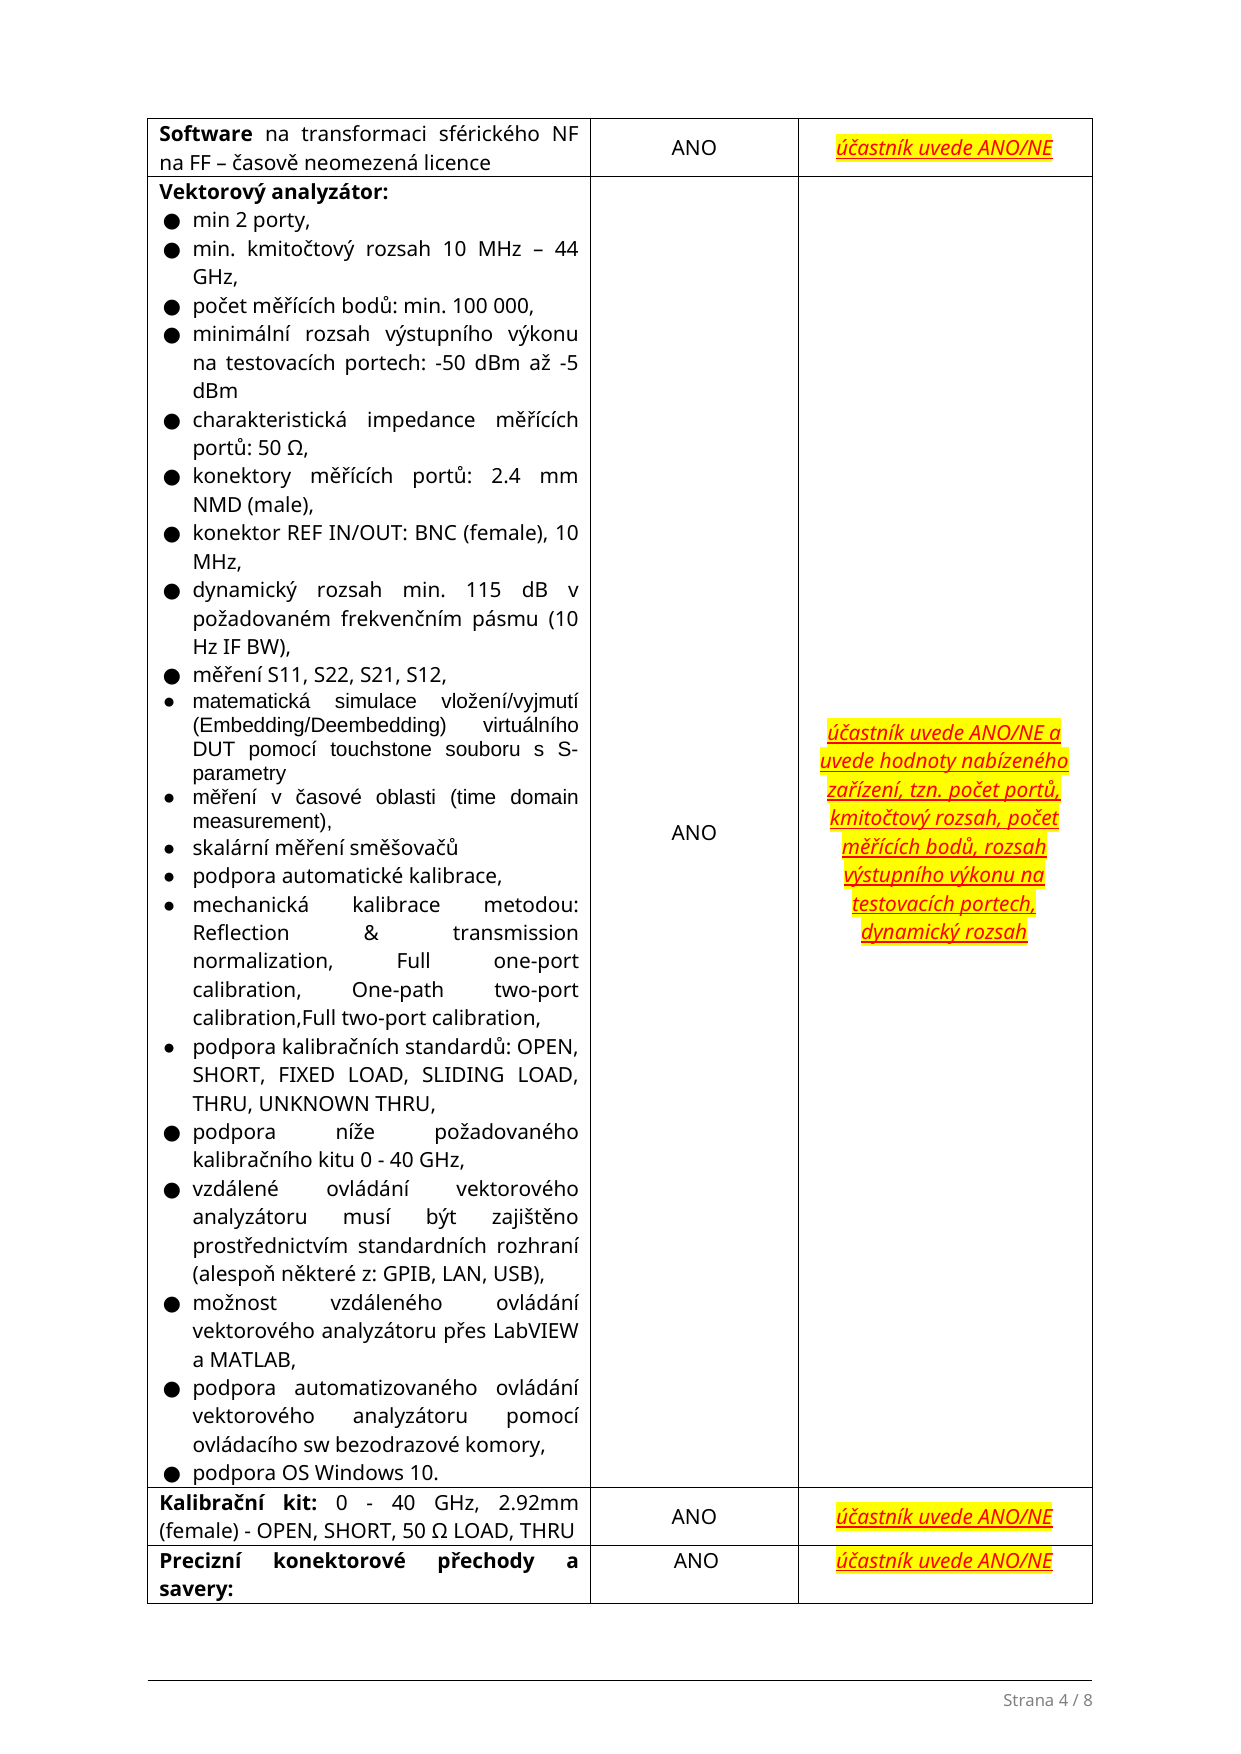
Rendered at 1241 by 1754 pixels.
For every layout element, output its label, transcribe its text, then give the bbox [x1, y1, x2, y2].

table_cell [799, 119, 1092, 176]
table_cell ANO [591, 1488, 798, 1545]
table_cell ANO [591, 119, 798, 176]
table_cell ANO [591, 177, 798, 1487]
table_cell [799, 1546, 1092, 1603]
table_cell Kalibrační kit: 0 - 40 GHz, 2.92mm (female) - OPEN, SHORT, 50 Ω LOAD, THRU [148, 1488, 590, 1545]
table_cell Software na transformaci sférického NF na FF – časově neomezená licence [148, 119, 590, 176]
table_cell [148, 1546, 590, 1603]
table_cell účastník uvede ANO/NE a uvede hodnoty nabízeného zařízení, tzn. počet portů, kmitočtový rozsah, počet měřících bodů, rozsah výstupního výkonu na testovacích portech, dynamický rozsah [799, 177, 1092, 1487]
table_cell ANO [591, 1546, 798, 1603]
table_cell Vektorový analyzátor: min 2 porty, min. kmitočtový rozsah 10 MHz – 44 GHz, počet měřících bodů: min. 100 000, minimální rozsah výstupního výkonu na testovacích portech: -50 dBm až -5 dBm charakteristická impedance měřících portů: 50 Ω, konektory měřících portů: 2.4 mm NMD (male), konektor REF IN/OUT: BNC (female), 10 MHz, dynamický rozsah min. 115 dB v požadovaném frekvenčním pásmu (10 Hz IF BW), měření S11, S22, S21, S12, matematická simulace vložení/vyjmutí (Embedding/Deembedding) virtuálního DUT pomocí touchstone souboru s S-parametry měření v časové oblasti (time domain measurement), skalární měření směšovačů podpora automatické kalibrace, mechanická kalibrace metodou: Reflection & transmission normalization, Full one-port calibration, One-path two-port calibration,Full two-port calibration, podpora kalibračních standardů: OPEN, SHORT, FIXED LOAD, SLIDING LOAD, THRU, UNKNOWN THRU, podpora níže požadovaného kalibračního kitu 0 - 40 GHz, vzdálené ovládání vektorového analyzátoru musí být zajištěno prostřednictvím standardních rozhraní (alespoň některé z: GPIB, LAN, USB), možnost vzdáleného ovládání vektorového analyzátoru přes LabVIEW a MATLAB, podpora automatizovaného ovládání vektorového analyzátoru pomocí ovládacího sw bezodrazové komory, podpora OS Windows 10. [148, 177, 590, 1487]
table_cell účastník uvede ANO/NE [799, 1488, 1092, 1545]
